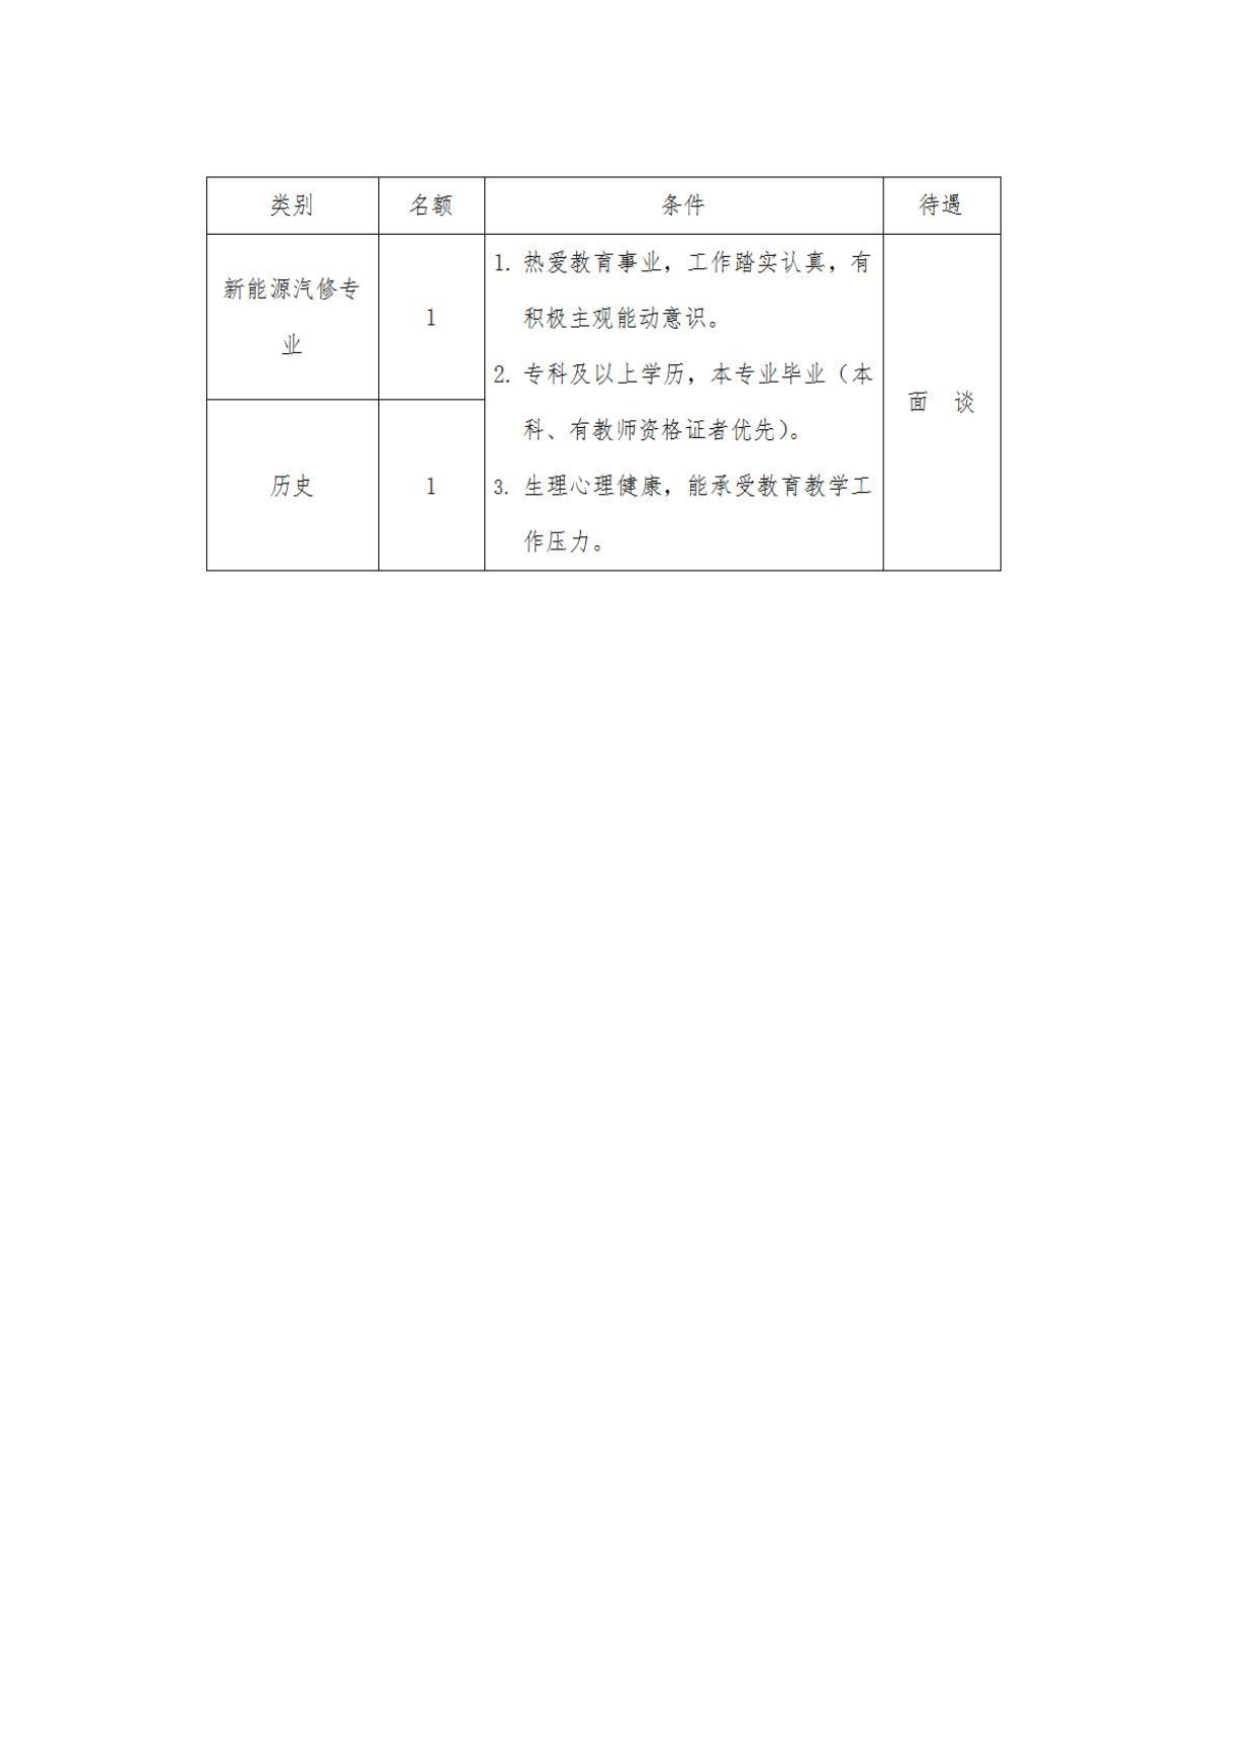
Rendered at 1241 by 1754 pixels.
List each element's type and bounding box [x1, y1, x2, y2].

picture [187, 162, 1053, 598]
